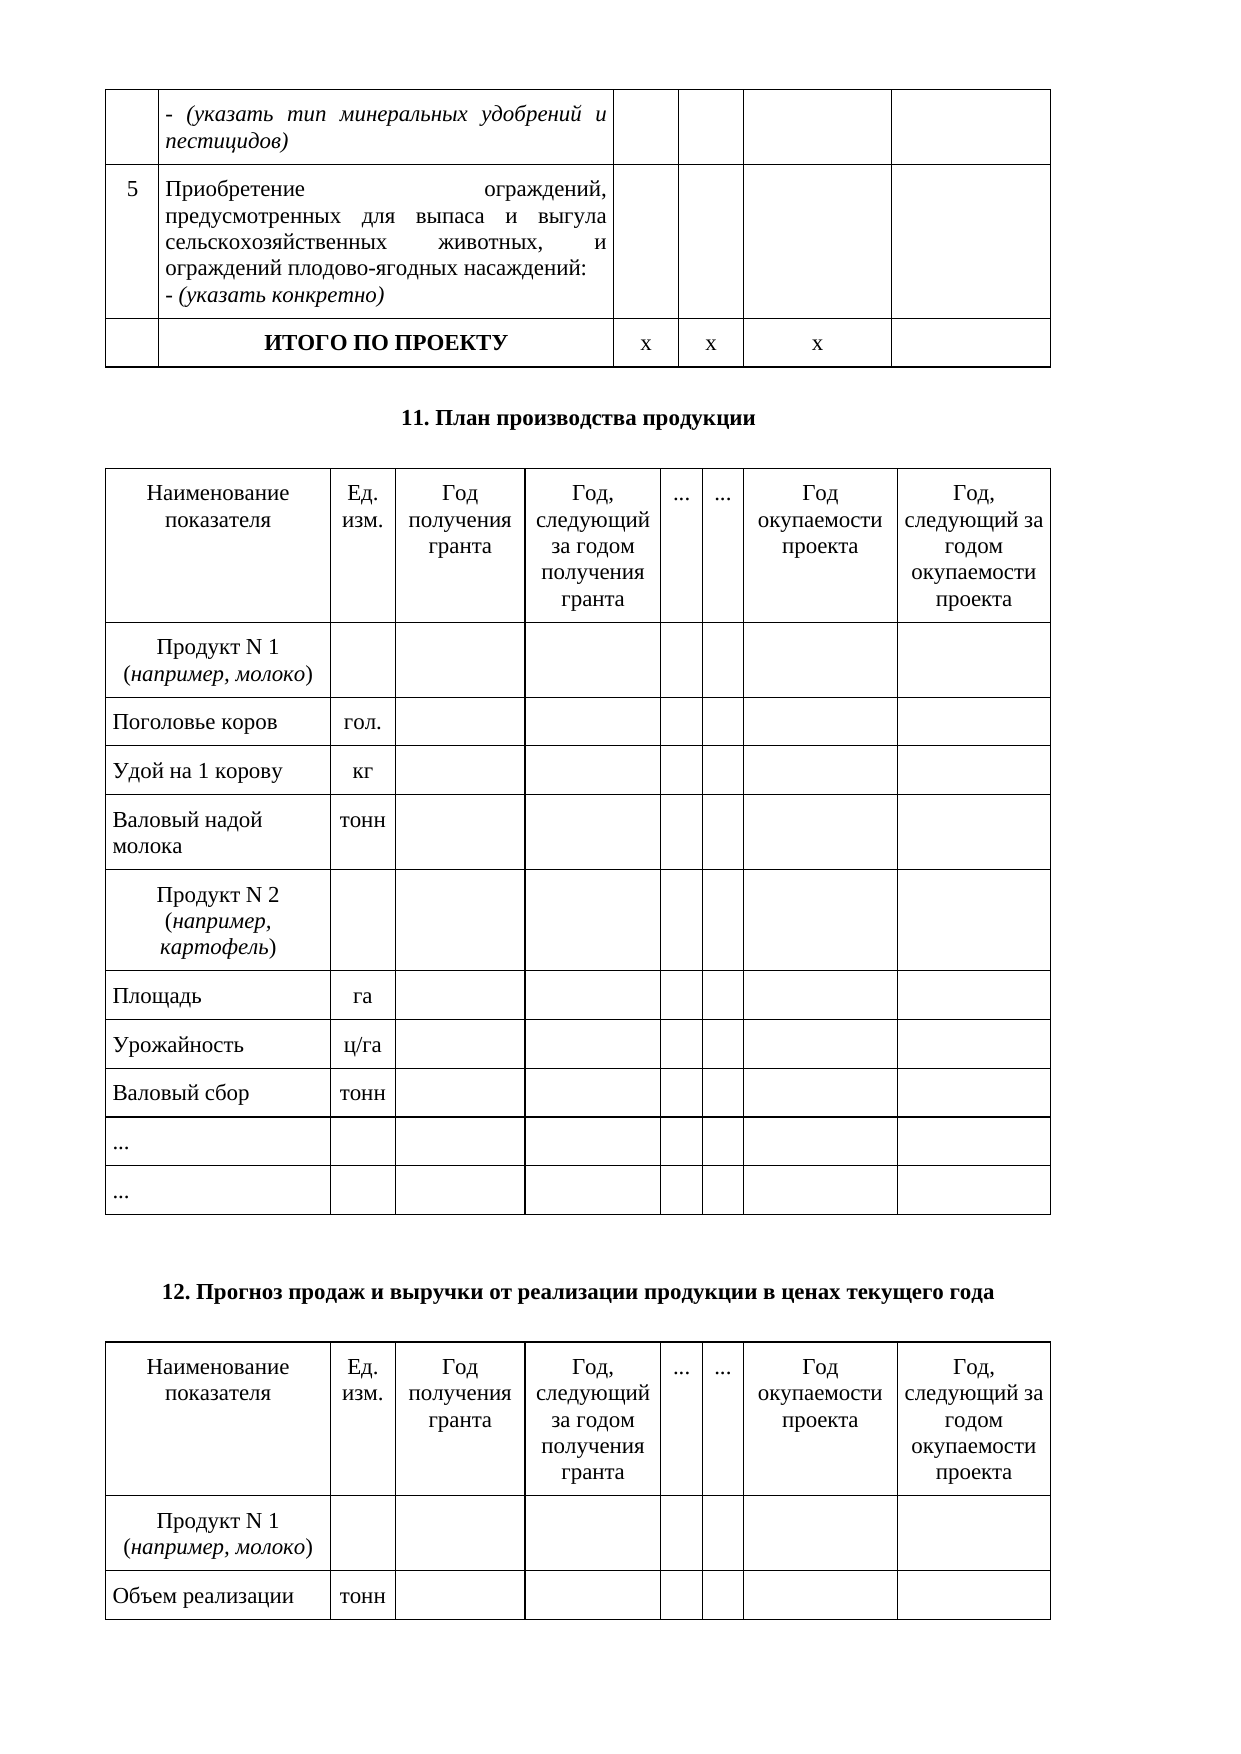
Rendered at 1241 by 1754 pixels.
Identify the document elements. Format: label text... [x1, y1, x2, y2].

table_cell [661, 1571, 702, 1619]
table_cell [744, 1496, 897, 1570]
table_cell [898, 1118, 1050, 1165]
table_header ... [661, 469, 702, 622]
table_cell [396, 870, 524, 970]
table_cell ... [106, 1166, 330, 1214]
table_cell тонн [331, 1571, 395, 1619]
table_cell кг [331, 746, 395, 794]
table_cell Площадь [106, 971, 330, 1019]
table_header Наименование показателя [106, 469, 330, 622]
table_cell [703, 1020, 743, 1068]
table_cell Удой на 1 корову [106, 746, 330, 794]
table_cell [661, 1496, 702, 1570]
table_header Ед. изм. [331, 1343, 395, 1495]
table_cell [661, 1118, 702, 1165]
table_cell [526, 1069, 660, 1116]
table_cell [159, 90, 613, 164]
table_cell ИТОГО ПО ПРОЕКТУ [159, 319, 613, 366]
table_cell [703, 1118, 743, 1165]
table_cell [661, 1020, 702, 1068]
table_cell [526, 746, 660, 794]
table_cell [526, 1166, 660, 1214]
table_cell [679, 165, 743, 318]
table_cell [898, 698, 1050, 745]
table_cell [396, 1571, 524, 1619]
table_cell [703, 623, 743, 697]
table_header Год, следующий за годом окупаемости проекта [898, 469, 1050, 622]
table_cell [661, 1166, 702, 1214]
table_cell [744, 971, 897, 1019]
table_cell [396, 746, 524, 794]
table_cell 4 [106, 90, 158, 164]
table_cell [526, 623, 660, 697]
table_cell Продукт N 1 (например, молоко) [106, 1496, 330, 1570]
table_cell [898, 971, 1050, 1019]
table_cell [703, 795, 743, 869]
table_cell [396, 623, 524, 697]
table_cell [898, 1069, 1050, 1116]
table_cell [703, 870, 743, 970]
table_cell [892, 90, 1050, 164]
table_cell [661, 698, 702, 745]
table_cell [526, 1571, 660, 1619]
table_cell [744, 1571, 897, 1619]
table_cell [526, 1118, 660, 1165]
table_cell [661, 746, 702, 794]
table_cell [331, 870, 395, 970]
table_cell [396, 971, 524, 1019]
table_cell [892, 165, 1050, 318]
table_cell [331, 1496, 395, 1570]
table_cell [331, 623, 395, 697]
table_cell [703, 1496, 743, 1570]
table_cell [703, 698, 743, 745]
table_header Год окупаемости проекта [744, 1343, 897, 1495]
table_cell Приобретение ограждений, предусмотренных для выпаса и выгула сельскохозяйственных животных, и ограждений плодово-ягодных насаждений: - (указать конкретно) [159, 165, 613, 318]
table_cell Поголовье коров [106, 698, 330, 745]
table_cell [331, 1118, 395, 1165]
table_cell [744, 1020, 897, 1068]
table_cell тонн [331, 1069, 395, 1116]
table_cell [661, 971, 702, 1019]
table_cell Урожайность [106, 1020, 330, 1068]
table_header Год получения гранта [396, 1343, 524, 1495]
table_cell [661, 1069, 702, 1116]
table_cell [744, 746, 897, 794]
table_cell [396, 1118, 524, 1165]
table_cell [661, 795, 702, 869]
table_cell [898, 1496, 1050, 1570]
table_cell [898, 1020, 1050, 1068]
table_header 12. Прогноз продаж и выручки от реализации продукции в ценах текущего года [106, 1268, 1051, 1315]
table_cell [744, 1166, 897, 1214]
table_header Год, следующий за годом получения гранта [526, 1343, 660, 1495]
table_cell [396, 1069, 524, 1116]
table_header Ед. изм. [331, 469, 395, 622]
table_cell [703, 971, 743, 1019]
table_header ... [703, 1343, 743, 1495]
table_cell [396, 795, 524, 869]
table_header 11. План производства продукции [106, 394, 1051, 441]
table_cell [744, 1069, 897, 1116]
table_cell x [679, 319, 743, 366]
table_header ... [661, 1343, 702, 1495]
table_cell [703, 746, 743, 794]
table_cell [526, 698, 660, 745]
table_cell [614, 165, 678, 318]
table_cell [744, 795, 897, 869]
table_cell [526, 1496, 660, 1570]
table_cell га [331, 971, 395, 1019]
table_cell [744, 165, 891, 318]
table_header Год окупаемости проекта [744, 469, 897, 622]
table_cell [898, 746, 1050, 794]
table_cell [106, 319, 158, 366]
table_header ... [703, 469, 743, 622]
table_cell Объем реализации [106, 1571, 330, 1619]
table_cell гол. [331, 698, 395, 745]
table_cell [396, 1166, 524, 1214]
table_cell [898, 1571, 1050, 1619]
table_cell [703, 1166, 743, 1214]
table_cell [703, 1069, 743, 1116]
table_cell ц/га [331, 1020, 395, 1068]
table_cell Продукт N 2 (например, картофель) [106, 870, 330, 970]
table_cell [744, 870, 897, 970]
table_cell [898, 795, 1050, 869]
table_cell 5 [106, 165, 158, 318]
table_header Год, следующий за годом получения гранта [526, 469, 660, 622]
table_cell [898, 870, 1050, 970]
table_header Год, следующий за годом окупаемости проекта [898, 1343, 1050, 1495]
table_cell x [614, 319, 678, 366]
table_cell x [744, 319, 891, 366]
table_cell [396, 698, 524, 745]
table_cell [744, 1118, 897, 1165]
table_cell Валовый сбор [106, 1069, 330, 1116]
table_cell [744, 623, 897, 697]
table_cell [526, 1020, 660, 1068]
table_cell [703, 1571, 743, 1619]
table_cell [898, 623, 1050, 697]
table_cell [396, 1496, 524, 1570]
table_cell Валовый надой молока [106, 795, 330, 869]
table_cell [396, 1020, 524, 1068]
table_cell [744, 698, 897, 745]
table_header Год получения гранта [396, 469, 524, 622]
table_cell [892, 319, 1050, 366]
table_cell [898, 1166, 1050, 1214]
table_cell [526, 870, 660, 970]
table_header Наименование показателя [106, 1343, 330, 1495]
table_cell [526, 971, 660, 1019]
table_cell [679, 90, 743, 164]
table_cell [526, 795, 660, 869]
table_cell ... [106, 1118, 330, 1165]
table_cell [614, 90, 678, 164]
table_cell [661, 623, 702, 697]
table_cell [331, 1166, 395, 1214]
table_cell Продукт N 1 (например, молоко) [106, 623, 330, 697]
table_cell [661, 870, 702, 970]
table_cell [744, 90, 891, 164]
table_cell тонн [331, 795, 395, 869]
